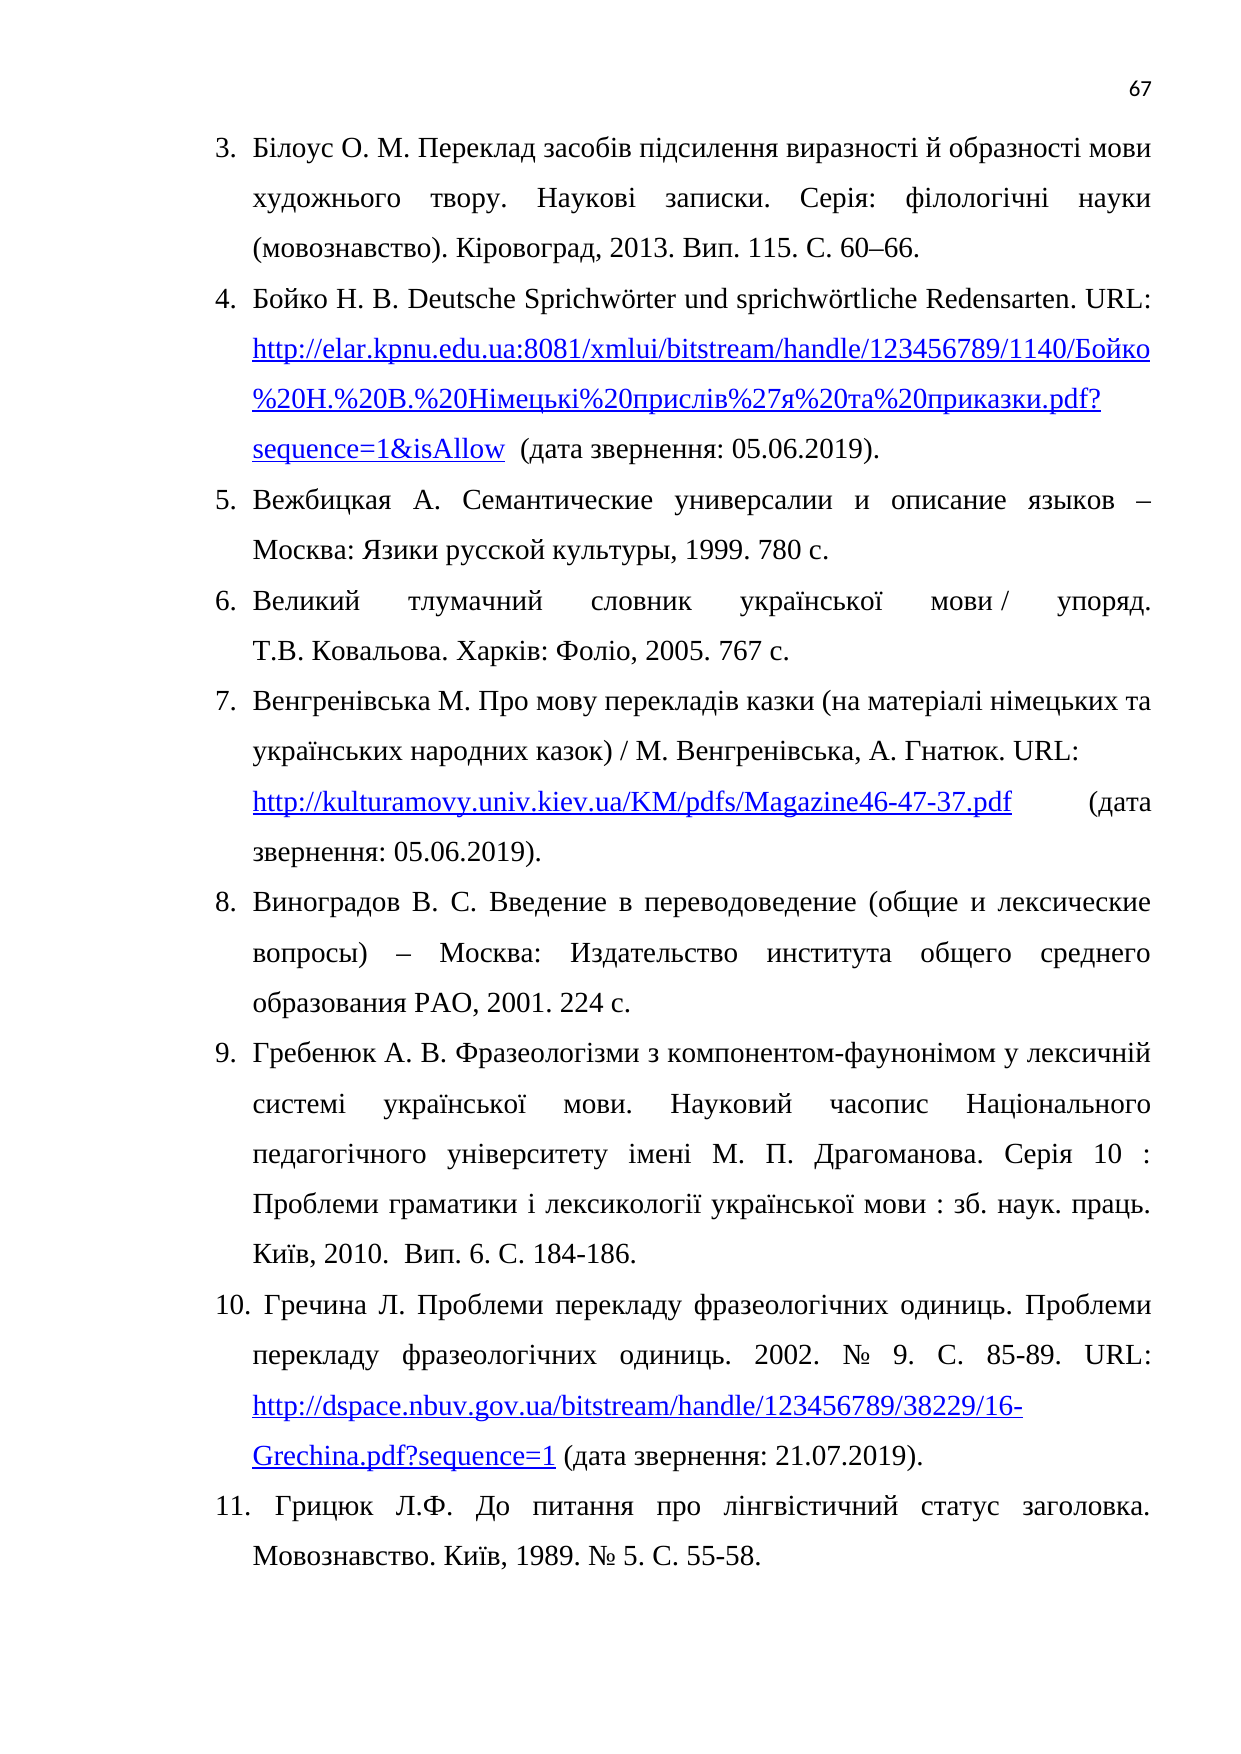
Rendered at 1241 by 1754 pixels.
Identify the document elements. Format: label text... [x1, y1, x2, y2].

list Венгренівська М. Про мову перекладів казки (на матеріалі німецьких та українських народних казок) / М. Венгренівська, А. Гнатюк. URL: [215, 683, 1152, 767]
list Виноградов B. C. Введение в переводоведение (общие и лексические вопросы) – Москва: Издательство института общего среднего образования РАО, 2001. 224 с. [215, 884, 1152, 1019]
list Гречина Л. Проблеми перекладу фразеологічних одиниць. Проблеми перекладу фразеологічних одиниць. 2002. № 9. С. 85-89. URL: http://dspace.nbuv.gov.ua/bitstream/handle/123456789/38229/16-Grechina.pdf?sequence=1 (дата звернення: 21.07.2019). [215, 1287, 1152, 1471]
list Білоус О. М. Переклад засобів підсилення виразності й образності мови художнього твору. Наукові записки. Серія: філологічні науки (мовознавство). Кіровоград, 2013. Вип. 115. С. 60–66. [215, 130, 1152, 264]
list Вежбицкая А. Семантические универсалии и описание языков – Москва: Язики русской культуры, 1999. 780 с. [215, 482, 1152, 566]
list http://kulturamovy.univ.kiev.ua/KM/pdfs/Magazine46-47-37.pdf (дата звернення: 05.06.2019). [252, 784, 1152, 868]
list Грицюк Л.Ф. До питання про лінгвістичний статус заголовка. Мовознавство. Київ, 1989. № 5. С. 55-58. [215, 1488, 1152, 1572]
list Гребенюк А. В. Фразеологізми з компонентом-фаунонімом у лексичній системі української мови. Науковий часопис Національного педагогічного університету імені М. П. Драгоманова. Серія 10 : Проблеми граматики і лексикології української мови : зб. наук. праць. Київ, 2010. Вип. 6. C. 184-186. [215, 1035, 1152, 1270]
list Великий тлумачний словник української мови / упоряд. Т.В. Ковальова. Харків: Фоліо, 2005. 767 с. [215, 583, 1152, 666]
list Бойко Н. В. Deutsche Sprichwörter und sprichwörtliche Redensarten. URL: http://elar.kpnu.edu.ua:8081/xmlui/bitstream/handle/123456789/1140/Бойко%20Н.%20В.%20Німецькі%20прислів%27я%20та%20приказки.pdf?sequence=1&isAllow (дата звернення: 05.06.2019). [215, 281, 1152, 465]
